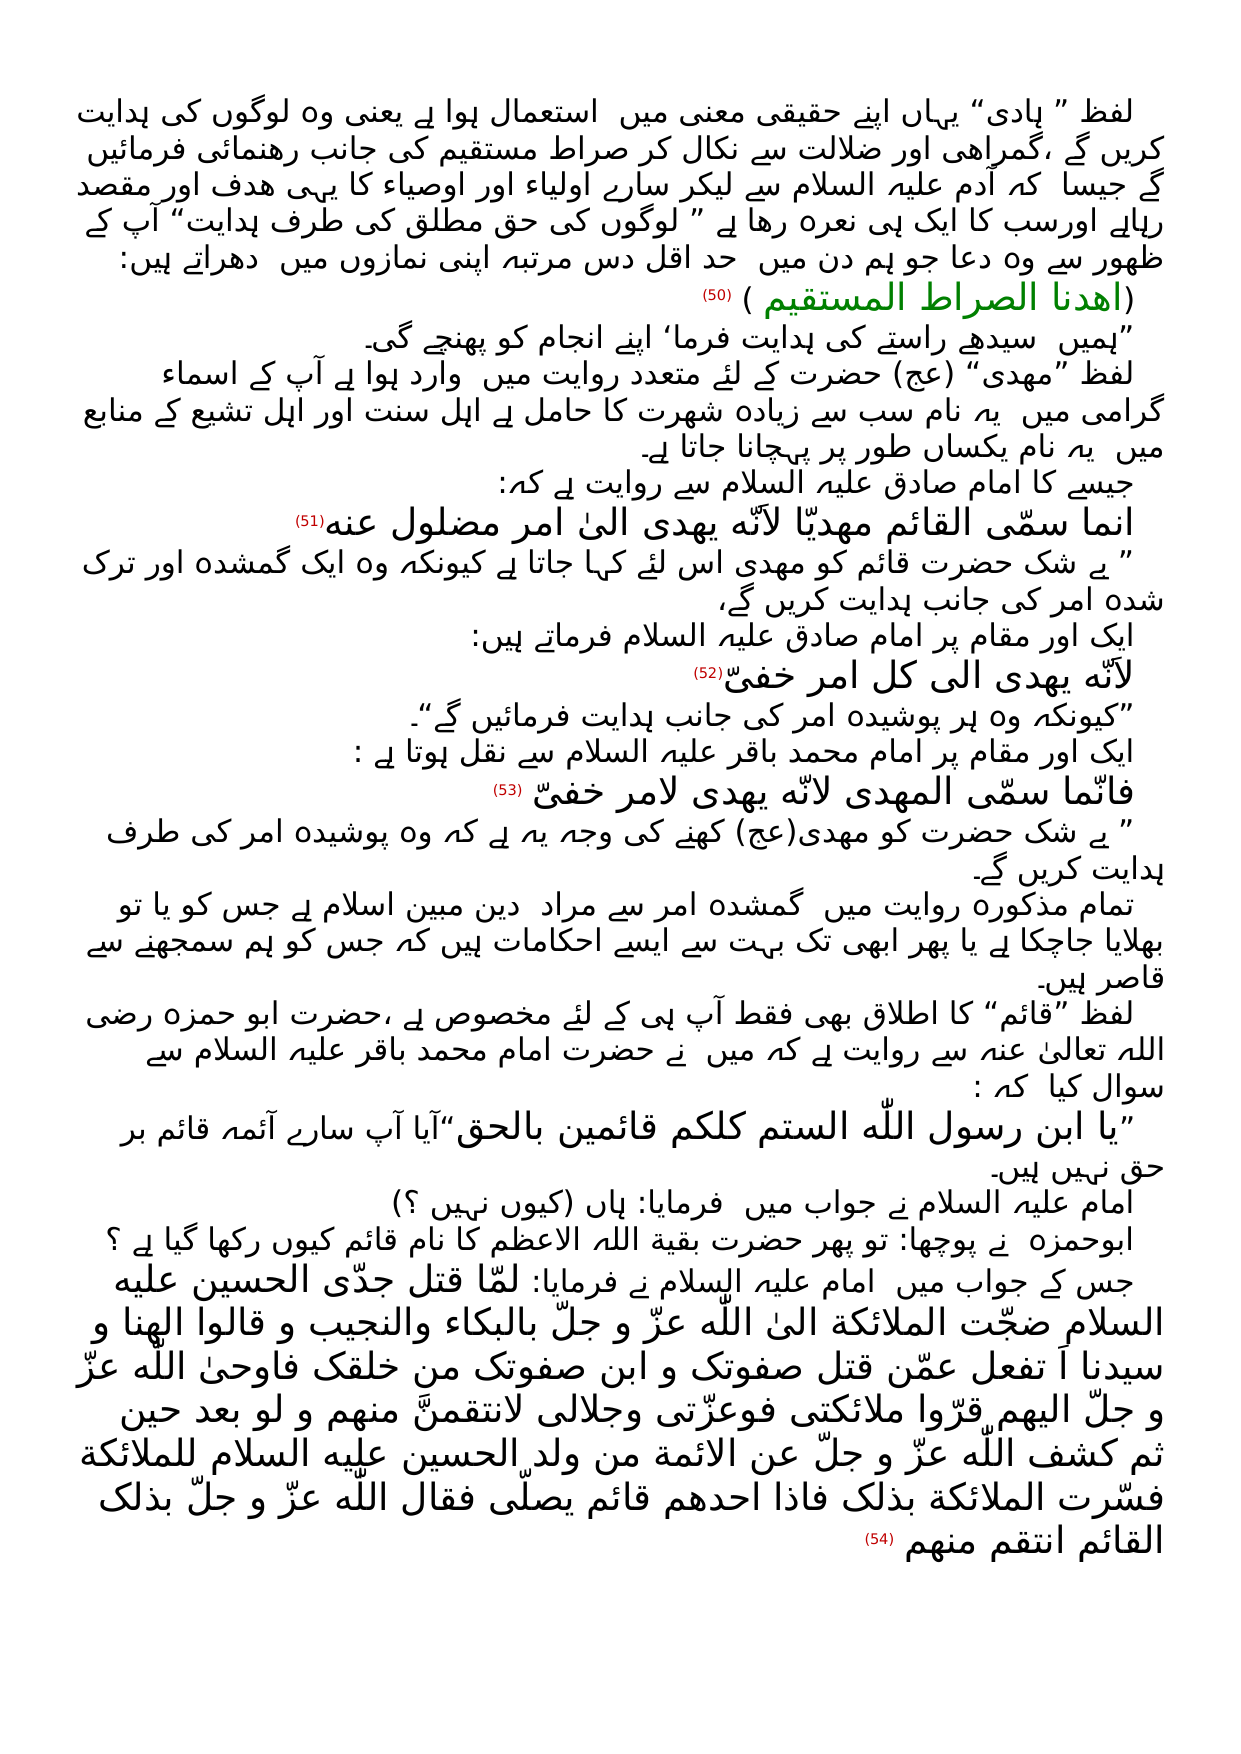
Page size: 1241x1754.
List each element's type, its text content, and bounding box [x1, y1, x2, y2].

text انما سمّی القائم مهديّا لاَنّه يهدی الیٰ امر مضلول عنه(51) [75, 501, 1165, 544]
text ” بے شک حضرت کو مھدی(عج) کھنے کی وجہ یہ ہے کہ وہ پوشیدہ امر کی طرف ہدایت کریں گے۔ [75, 814, 1165, 886]
text لفظ ” ہادی“ یہاں اپنے حقیقی معنی میں استعمال ہوا ہے یعنی وہ لوگوں کی ہدایت کریں گے ،گمراھی اور ضلالت سے نکال کر صراط مستقیم کی جانب رھنمائی فرمائیں گے جیسا کہ آدم علیہ السلام سے لیکر سارے اولیاء اور اوصیاء کا یہی ھدف اور مقصد رہاہے اورسب کا ایک ہی نعرہ رھا ہے ” لوگوں کی حق مطلق کی طرف ہدایت“ آپ کے ظھور سے وہ دعا جو ہم دن میں حد اقل دس مرتبہ اپنی نمازوں میں دھراتے ہیں: [75, 94, 1165, 276]
text ایک اور مقام پر امام محمد باقر علیہ السلام سے نقل ہوتا ہے : [75, 734, 1165, 770]
text ”يا ابن رسول اللّٰه الستم کلکم قائمين بالحق“آیا آپ سارے آئمہ قائم بر حق نہیں ہیں۔ [75, 1104, 1165, 1184]
text لفظ ”مھدی“ (عج) حضرت کے لئے متعدد روایت میں وارد ہوا ہے آپ کے اسماء گرامی میں یہ نام سب سے زیادہ شھرت کا حامل ہے اہل سنت اور اہل تشیع کے منابع میں یہ نام یکساں طور پر پہچانا جاتا ہے۔ [75, 356, 1165, 464]
text لاَنّه يهدی الی کل امر خفیّ(52) [75, 654, 1165, 697]
text لفظ ”قائم“ کا اطلاق بھی فقط آپ ہی کے لئے مخصوص ہے ،حضرت ابو حمزہ رضی اللہ تعالیٰ عنہ سے روایت ہے کہ میں نے حضرت امام محمد باقر علیہ السلام سے سوال کیا کہ : [75, 995, 1165, 1104]
text جیسے کا امام صادق علیہ السلام سے روایت ہے کہ: [75, 464, 1165, 501]
text (اهدنا الصراط المستقيم ) (50) [75, 276, 1165, 319]
text ”کیونکہ وہ ہر پوشیدہ امر کی جانب ہدایت فرمائیں گے“۔ [75, 697, 1165, 734]
text فانّما سمّی المهدی لانّه يهدی لامر خفیّ (53) [75, 770, 1165, 814]
text ”ہمیں سیدھے راستے کی ہدایت فرما‘ اپنے انجام کو پھنچے گی۔ [75, 319, 1165, 356]
text تمام مذکورہ روایت میں گمشدہ امر سے مراد دین مبین اسلام ہے جس کو یا تو بھلایا جاچکا ہے یا پھر ابھی تک بہت سے ایسے احکامات ہیں کہ جس کو ہم سمجھنے سے قاصر ہیں۔ [75, 886, 1165, 995]
text جس کے جواب میں امام علیہ السلام نے فرمایا: لمّا قتل جدّی الحسين علیه السلام ضجّت الملائکة الیٰ اللّٰه عزّ و جلّ بالبکاء والنجيب و قالوا الهنا و سيدنا اَ تفعل عمّن قتل صفوتک و ابن صفوتک من خلقک فاوحیٰ اللّٰه عزّ و جلّ اليهم قرّوا ملائکتی فوعزّتی وجلالی لانتقمنَّ منهم و لو بعد حين ثم کشف اللّٰه عزّ و جلّ عن الائمة من ولد الحسين علیه السلام للملائکة فسّرت الملائکة بذلک فاذا احدهم قائم يصلّی فقال اللّٰه عزّ و جلّ بذلک القائم انتقم منهم (54) [75, 1257, 1165, 1563]
text ابوحمزہ نے پوچھا: تو پھر حضرت بقیة اللہ الاعظم کا نام قائم کیوں رکھا گیا ہے ؟ [75, 1221, 1165, 1257]
text ” بے شک حضرت قائم کو مھدی اس لئے کہا جاتا ہے کیونکہ وہ ایک گمشدہ اور ترک شدہ امر کی جانب ہدایت کریں گے، [75, 544, 1165, 617]
text امام علیہ السلام نے جواب میں فرمایا: ہاں (کیوں نہیں ؟) [75, 1184, 1165, 1221]
text ایک اور مقام پر امام صادق علیہ السلام فرماتے ہیں: [75, 617, 1165, 654]
